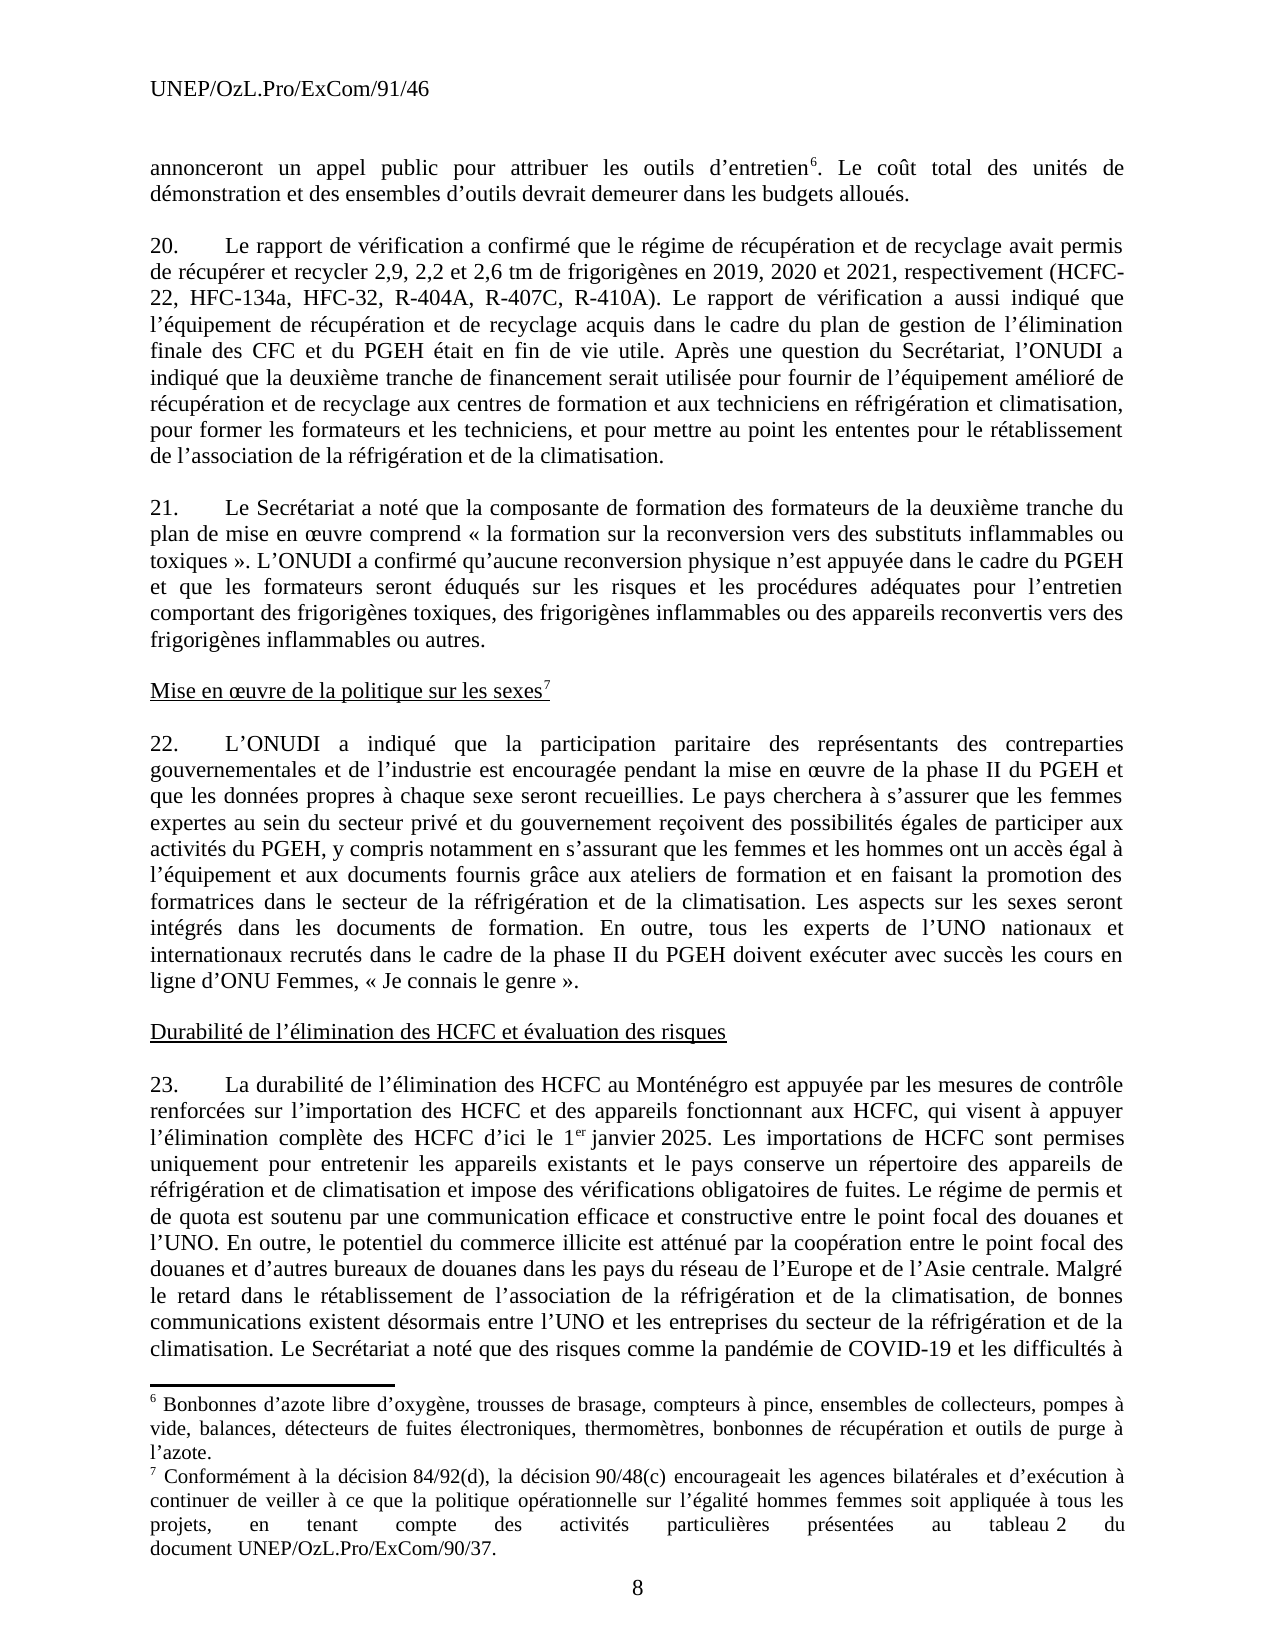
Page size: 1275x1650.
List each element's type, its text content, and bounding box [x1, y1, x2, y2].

subtitle Le Secrétariat a noté que la composante de formation des formateurs de la deuxième tranche du plan de mise en œuvre comprend « la formation sur la reconversion vers des substituts inflammables ou toxiques ». L’ONUDI a confirmé qu’aucune reconversion physique n’est appuyée dans le cadre du PGEH et que les formateurs seront éduqués sur les risques et les procédures adéquates pour l’entretien comportant des frigorigènes toxiques, des frigorigènes inflammables ou des appareils reconvertis vers des frigorigènes inflammables ou autres. [150, 494, 1125, 652]
text Durabilité de l’élimination des HCFC et évaluation des risques [150, 1018, 1125, 1045]
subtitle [150, 1071, 1125, 1361]
subtitle L’ONUDI a indiqué que la participation paritaire des représentants des contreparties gouvernementales et de l’industrie est encouragée pendant la mise en œuvre de la phase II du PGEH et que les données propres à chaque sexe seront recueillies. Le pays cherchera à s’assurer que les femmes expertes au sein du secteur privé et du gouvernement reçoivent des possibilités égales de participer aux activités du PGEH, y compris notamment en s’assurant que les femmes et les hommes ont un accès égal à l’équipement et aux documents fournis grâce aux ateliers de formation et en faisant la promotion des formatrices dans le secteur de la réfrigération et de la climatisation. Les aspects sur les sexes seront intégrés dans les documents de formation. En outre, tous les experts de l’UNO nationaux et internationaux recrutés dans le cadre de la phase II du PGEH doivent exécuter avec succès les cours en ligne d’ONU Femmes, « Je connais le genre ». [150, 730, 1125, 993]
text Mise en œuvre de la politique sur les sexes [150, 677, 1125, 703]
subtitle Le rapport de vérification a confirmé que le régime de récupération et de recyclage avait permis de récupérer et recycler 2,9, 2,2 et 2,6 tm de frigorigènes en 2019, 2020 et 2021, respectivement (HCFC-22, HFC-134a, HFC-32, R-404A, R-407C, R-410A). Le rapport de vérification a aussi indiqué que l’équipement de récupération et de recyclage acquis dans le cadre du plan de gestion de l’élimination finale des CFC et du PGEH était en fin de vie utile. Après une question du Secrétariat, l’ONUDI a indiqué que la deuxième tranche de financement serait utilisée pour fournir de l’équipement amélioré de récupération et de recyclage aux centres de formation et aux techniciens en réfrigération et climatisation, pour former les formateurs et les techniciens, et pour mettre au point les ententes pour le rétablissement de l’association de la réfrigération et de la climatisation. [150, 232, 1125, 469]
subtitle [150, 154, 1125, 207]
